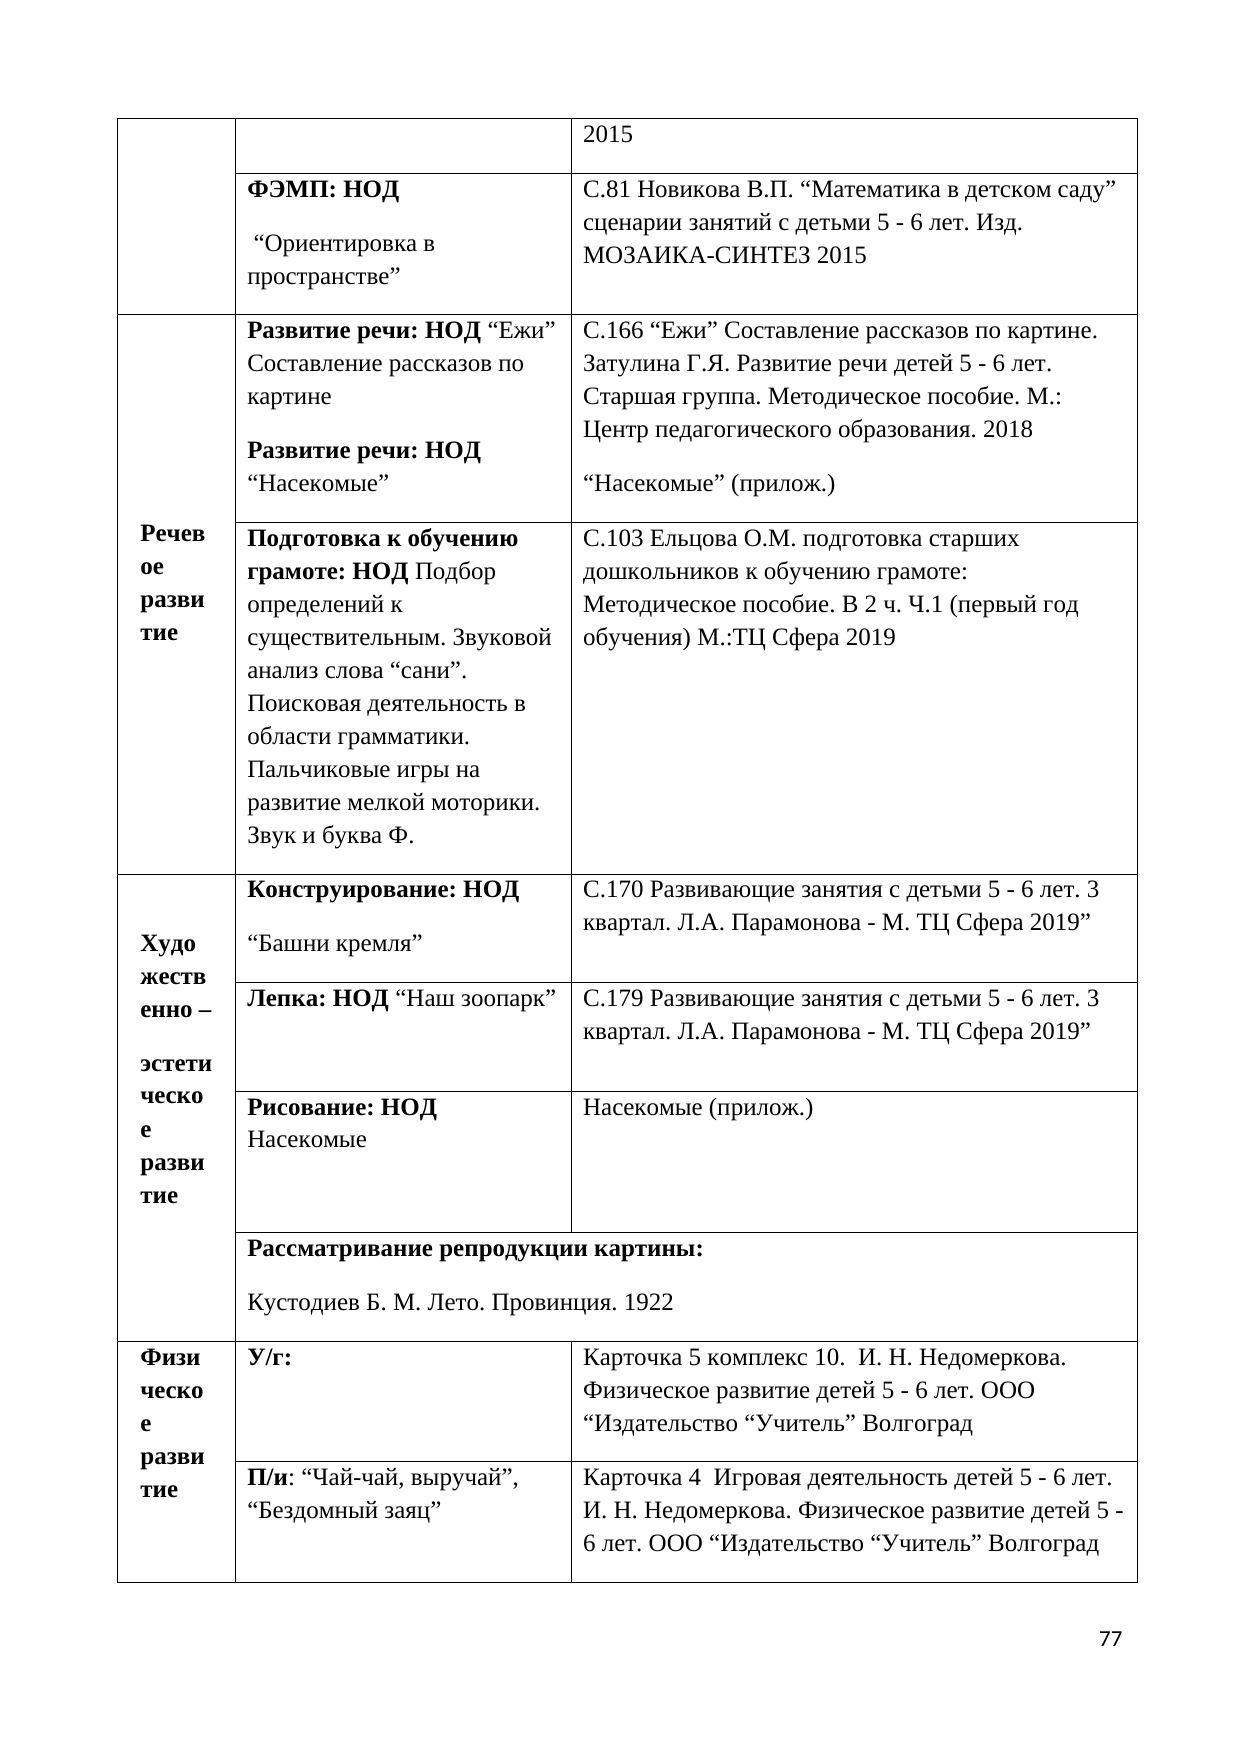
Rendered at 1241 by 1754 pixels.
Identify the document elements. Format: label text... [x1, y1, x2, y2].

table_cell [236, 119, 571, 173]
table_cell С.166 “Ежи” Составление рассказов по картине. Затулина Г.Я. Развитие речи детей 5 - 6 лет. Старшая группа. Методическое пособие. М.: Центр педагогического образования. 2018 “Насекомые” (прилож.) [572, 315, 1137, 522]
table_cell Рассматривание репродукции картины: Кустодиев Б. М. Лето. Провинция. 1922 [236, 1233, 1137, 1341]
table_cell ФЭМП: НОД “Ориентировка в пространстве” [236, 174, 571, 314]
table_cell У/г: [236, 1342, 571, 1461]
table_cell Конструирование: НОД “Башни кремля” [236, 875, 571, 982]
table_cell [572, 119, 1137, 173]
table_cell Карточка 5 комплекс 10. И. Н. Недомеркова. Физическое развитие детей 5 - 6 лет. ООО “Издательство “Учитель” Волгоград [572, 1342, 1137, 1461]
table_cell Подготовка к обучению грамоте: НОД Подбор определений к существительным. Звуковой анализ слова “сани”. Поисковая деятельность в области грамматики. Пальчиковые игры на развитие мелкой моторики. Звук и буква Ф. [236, 523, 571, 873]
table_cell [236, 1462, 571, 1582]
table_cell С.170 Развивающие занятия с детьми 5 - 6 лет. 3 квартал. Л.А. Парамонова - М. ТЦ Сфера 2019” [572, 875, 1137, 982]
table_cell С.179 Развивающие занятия с детьми 5 - 6 лет. 3 квартал. Л.А. Парамонова - М. ТЦ Сфера 2019” [572, 983, 1137, 1091]
table_cell С.81 Новикова В.П. “Математика в детском саду” сценарии занятий с детьми 5 - 6 лет. Изд. МОЗАИКА-СИНТЕЗ 2015 [572, 174, 1137, 314]
table_cell Художественно – эстетическое развитие [118, 875, 235, 1341]
table_cell С.103 Ельцова О.М. подготовка старших дошкольников к обучению грамоте: Методическое пособие. В 2 ч. Ч.1 (первый год обучения) М.:ТЦ Сфера 2019 [572, 523, 1137, 873]
table_cell Речевое развитие [118, 315, 235, 873]
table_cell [572, 1462, 1137, 1582]
table_cell Рисование: НОД Насекомые [236, 1092, 571, 1232]
table_cell Развитие речи: НОД “Ежи” Составление рассказов по картине Развитие речи: НОД “Насекомые” [236, 315, 571, 522]
table_cell Насекомые (прилож.) [572, 1092, 1137, 1232]
table_cell Лепка: НОД “Наш зоопарк” [236, 983, 571, 1091]
table_cell Физическое развитие [118, 1342, 235, 1582]
